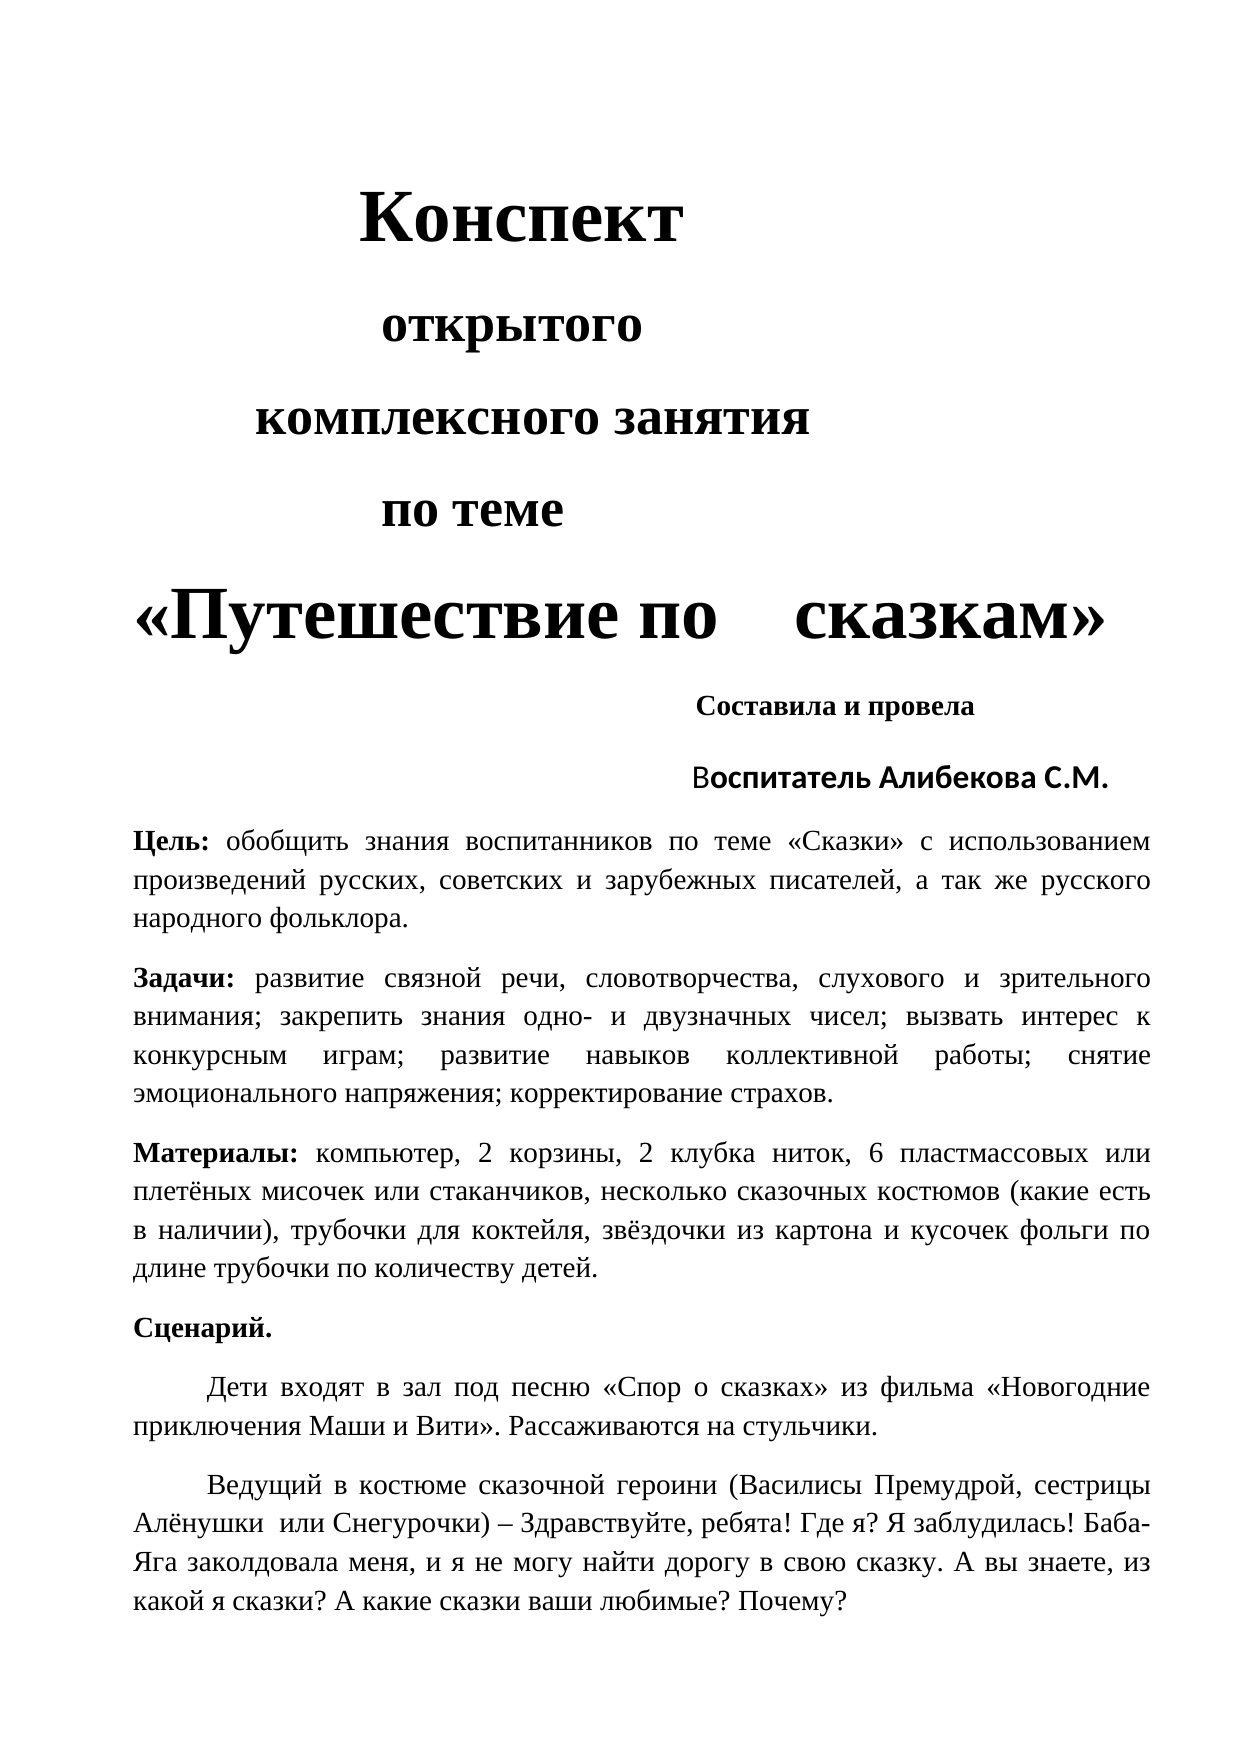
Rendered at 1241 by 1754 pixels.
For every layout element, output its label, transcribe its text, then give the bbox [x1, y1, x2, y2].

text Цель: обобщить знания воспитанников по теме «Сказки» с использованием произведений русских, советских и зарубежных писателей, а так же русского народного фольклора. [133, 823, 1152, 934]
text «Путешествие по сказкам» [133, 568, 1152, 654]
text Ведущий в костюме сказочной героини (Василисы Премудрой, сестрицы Алёнушки или Снегурочки) – Здравствуйте, ребята! Где я? Я заблудилась! Баба-Яга заколдовала меня, и я не могу найти дорогу в свою сказку. А вы знаете, из какой я сказки? А какие сказки ваши любимые? Почему? [133, 1467, 1152, 1616]
text комплексного занятия [133, 383, 1152, 446]
text Воспитатель Алибекова С.М. [133, 756, 1152, 796]
text открытого [133, 291, 1152, 353]
text по теме [133, 476, 1152, 538]
text Конспект [133, 171, 1152, 257]
text Дети входят в зал под песню «Спор о сказках» из фильма «Новогодние приключения Маши и Вити». Рассаживаются на стульчики. [133, 1369, 1152, 1441]
text Материалы: компьютер, 2 корзины, 2 клубка ниток, 6 пластмассовых или плетёных мисочек или стаканчиков, несколько сказочных костюмов (какие есть в наличии), трубочки для коктейля, звёздочки из картона и кусочек фольги по длине трубочки по количеству детей. [133, 1135, 1152, 1284]
text Задачи: развитие связной речи, словотворчества, слухового и зрительного внимания; закрепить знания одно- и двузначных чисел; вызвать интерес к конкурсным играм; развитие навыков коллективной работы; снятие эмоционального напряжения; корректирование страхов. [133, 960, 1152, 1109]
text Составила и провела [133, 688, 1152, 722]
text Сценарий. [133, 1310, 1152, 1343]
